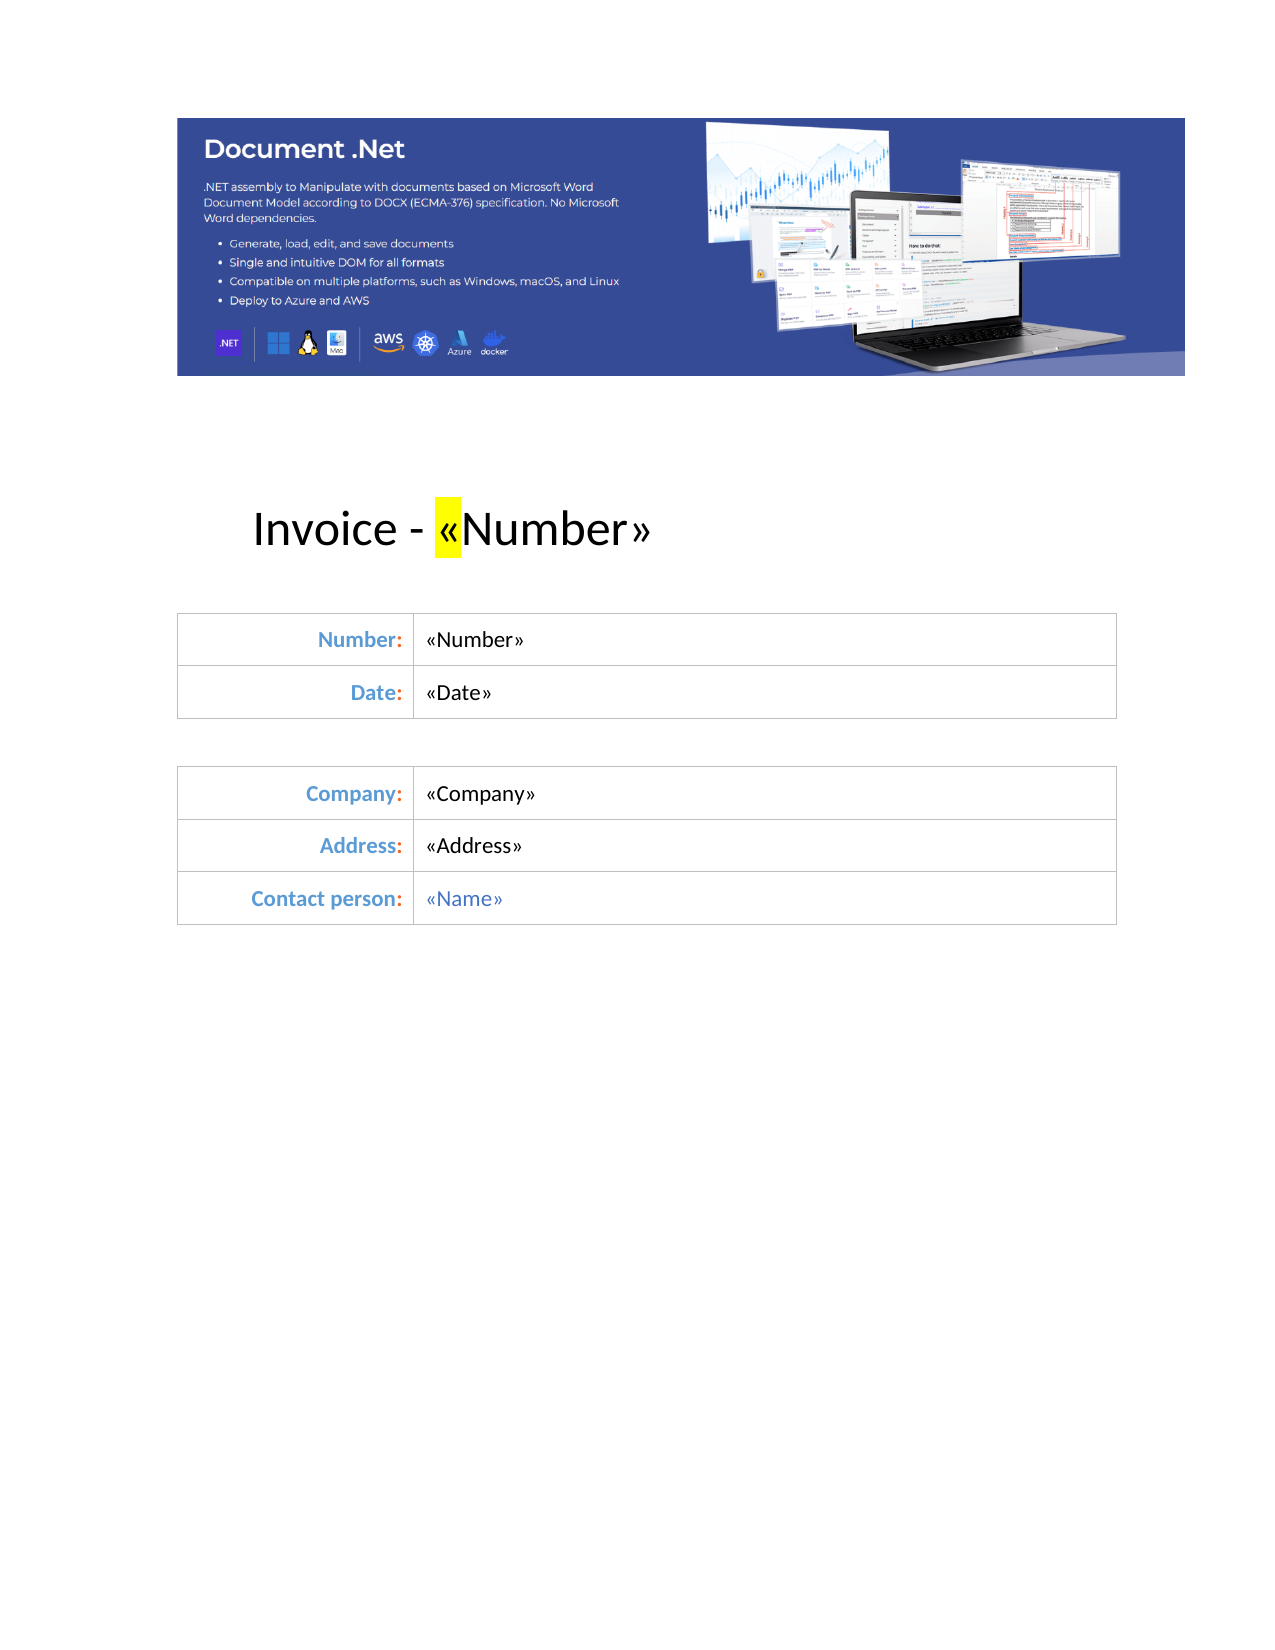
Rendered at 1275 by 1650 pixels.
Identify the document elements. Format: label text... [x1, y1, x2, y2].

table_header Number: [178, 614, 413, 665]
table_cell Date: [178, 666, 413, 718]
table_header «Company» [414, 767, 1116, 818]
table_header «Number» [414, 614, 1116, 665]
picture [177, 118, 1185, 376]
text Invoice - «Number» [177, 497, 435, 558]
table_cell «Date» [414, 666, 1116, 718]
table_cell Address: [178, 820, 413, 871]
table_cell «Address» [414, 820, 1116, 871]
table_header Company: [178, 767, 413, 818]
table_cell Contact person: [178, 872, 413, 924]
text Invoice - «Number» [461, 497, 1186, 558]
table_cell «Name» [414, 872, 1116, 924]
